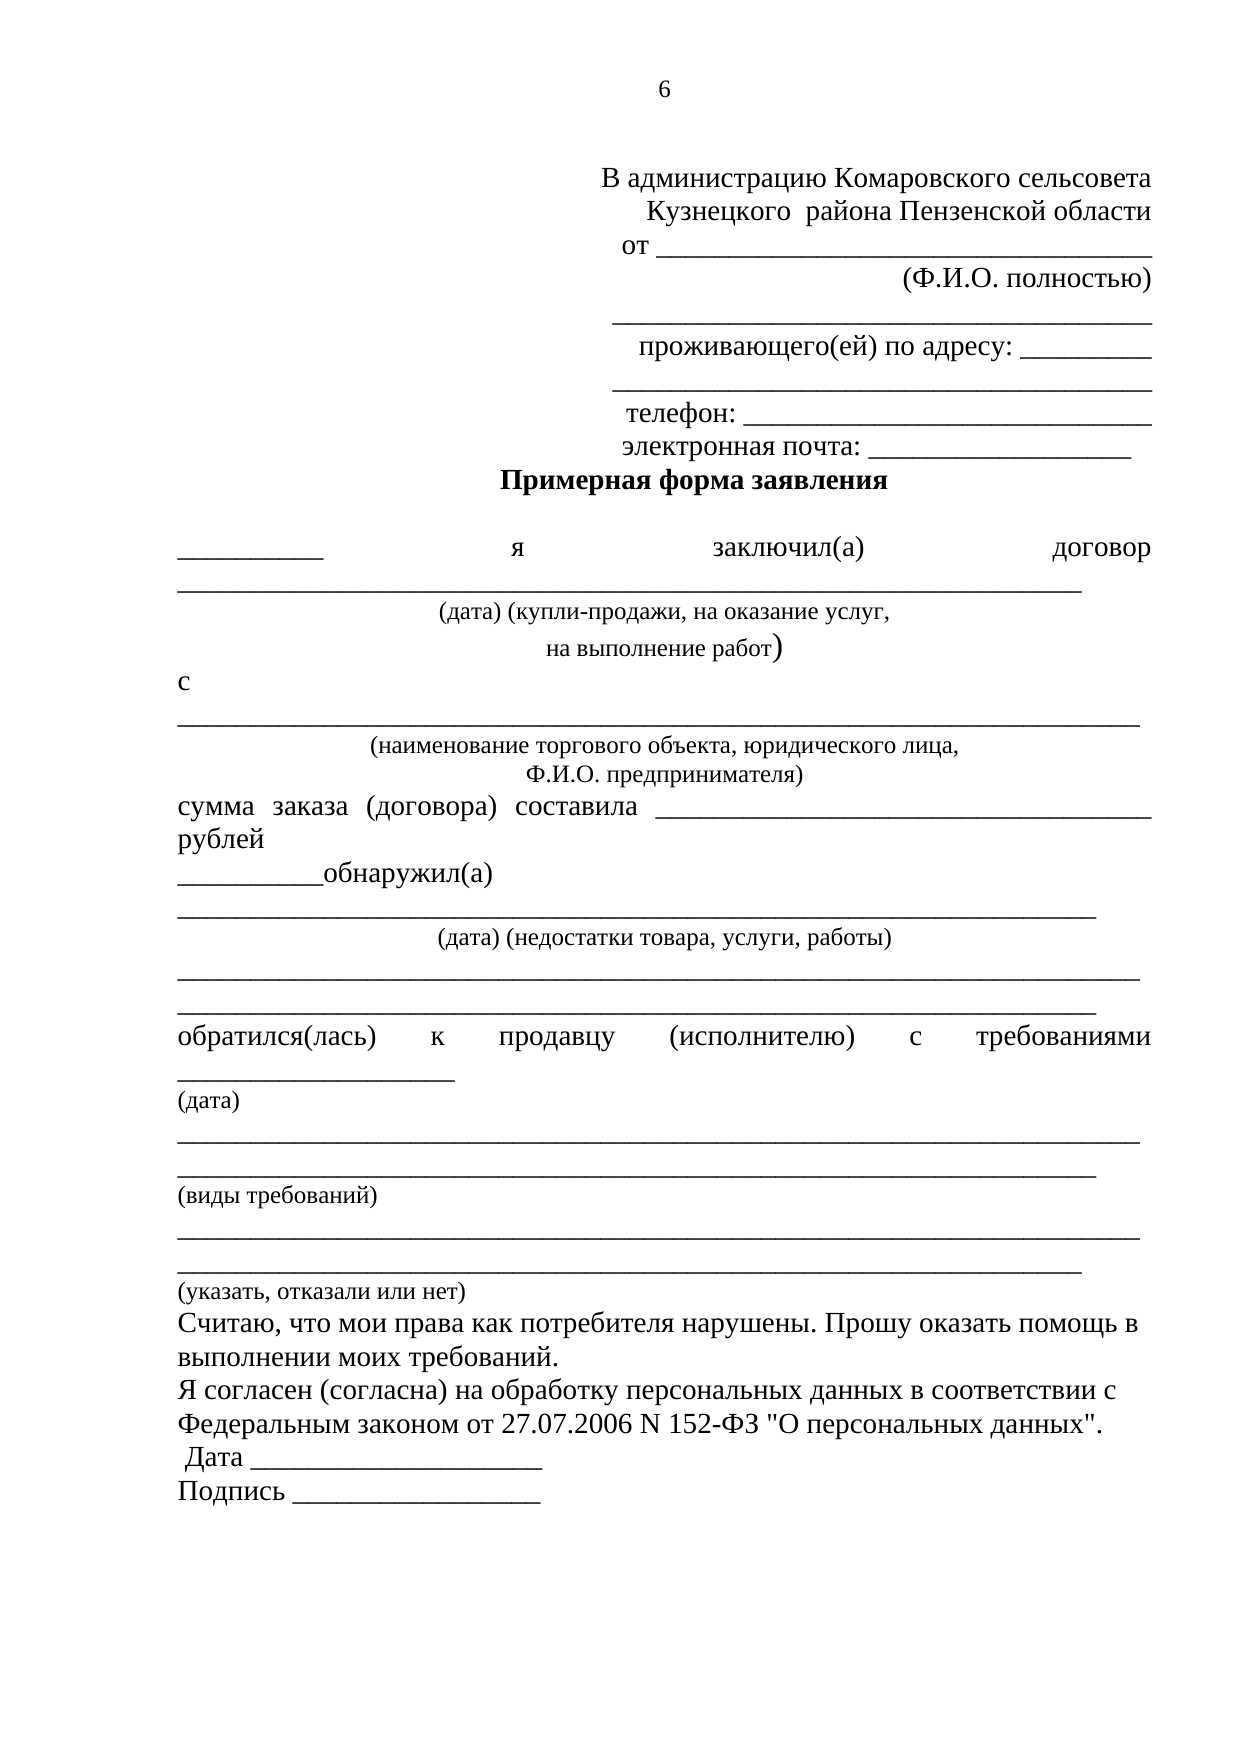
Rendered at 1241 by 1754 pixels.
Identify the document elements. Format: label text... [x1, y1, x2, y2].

text _________________________________________________________________________________________________________________________________ [177, 951, 1152, 1018]
text Подпись _________________ [177, 1473, 1152, 1506]
text _____________________________________ [177, 294, 1152, 328]
text Ф.И.О. предпринимателя) [177, 759, 1152, 788]
text Примерная форма заявления [177, 462, 1152, 495]
text В администрацию Комаровского сельсовета [177, 160, 1152, 193]
text (дата) (купли-продажи, на оказание услуг, [177, 596, 1152, 625]
text __________ я заключил(а) договор ______________________________________________________________ [177, 529, 1152, 596]
text обратился(лась) к продавцу (исполнителю) с требованиями ___________________ [177, 1018, 1152, 1085]
text Кузнецкого района Пензенской области [177, 193, 1152, 227]
text на выполнение работ) [177, 625, 1152, 663]
text электронная почта: __________________ [177, 428, 1152, 462]
text с __________________________________________________________________ [177, 663, 1152, 730]
text Считаю, что мои права как потребителя нарушены. Прошу оказать помощь в [177, 1305, 1152, 1339]
text телефон: ____________________________ [177, 395, 1152, 428]
text (дата) [177, 1085, 1152, 1113]
text (Ф.И.О. полностью) [177, 261, 1152, 294]
text Я согласен (согласна) на обработку персональных данных в соответствии с [177, 1372, 1152, 1406]
text Федеральным законом от 27.07.2006 N 152-ФЗ "О персональных данных". [177, 1406, 1152, 1439]
text (виды требований) [177, 1181, 1152, 1209]
text (наименование торгового объекта, юридического лица, [177, 730, 1152, 759]
text ________________________________________________________________________________________________________________________________ [177, 1209, 1152, 1276]
text от __________________________________ [177, 227, 1152, 261]
text (дата) (недостатки товара, услуги, работы) [177, 922, 1152, 951]
text проживающего(ей) по адресу: _________ [177, 328, 1152, 361]
text сумма заказа (договора) составила __________________________________ рублей [177, 788, 1152, 855]
text _________________________________________________________________________________________________________________________________ [177, 1113, 1152, 1181]
text __________обнаружил(а) _______________________________________________________________ [177, 855, 1152, 922]
text _____________________________________ [177, 361, 1152, 395]
text (указать, отказали или нет) [177, 1276, 1152, 1305]
text выполнении моих требований. [177, 1339, 1152, 1372]
text Дата ____________________ [177, 1439, 1152, 1473]
